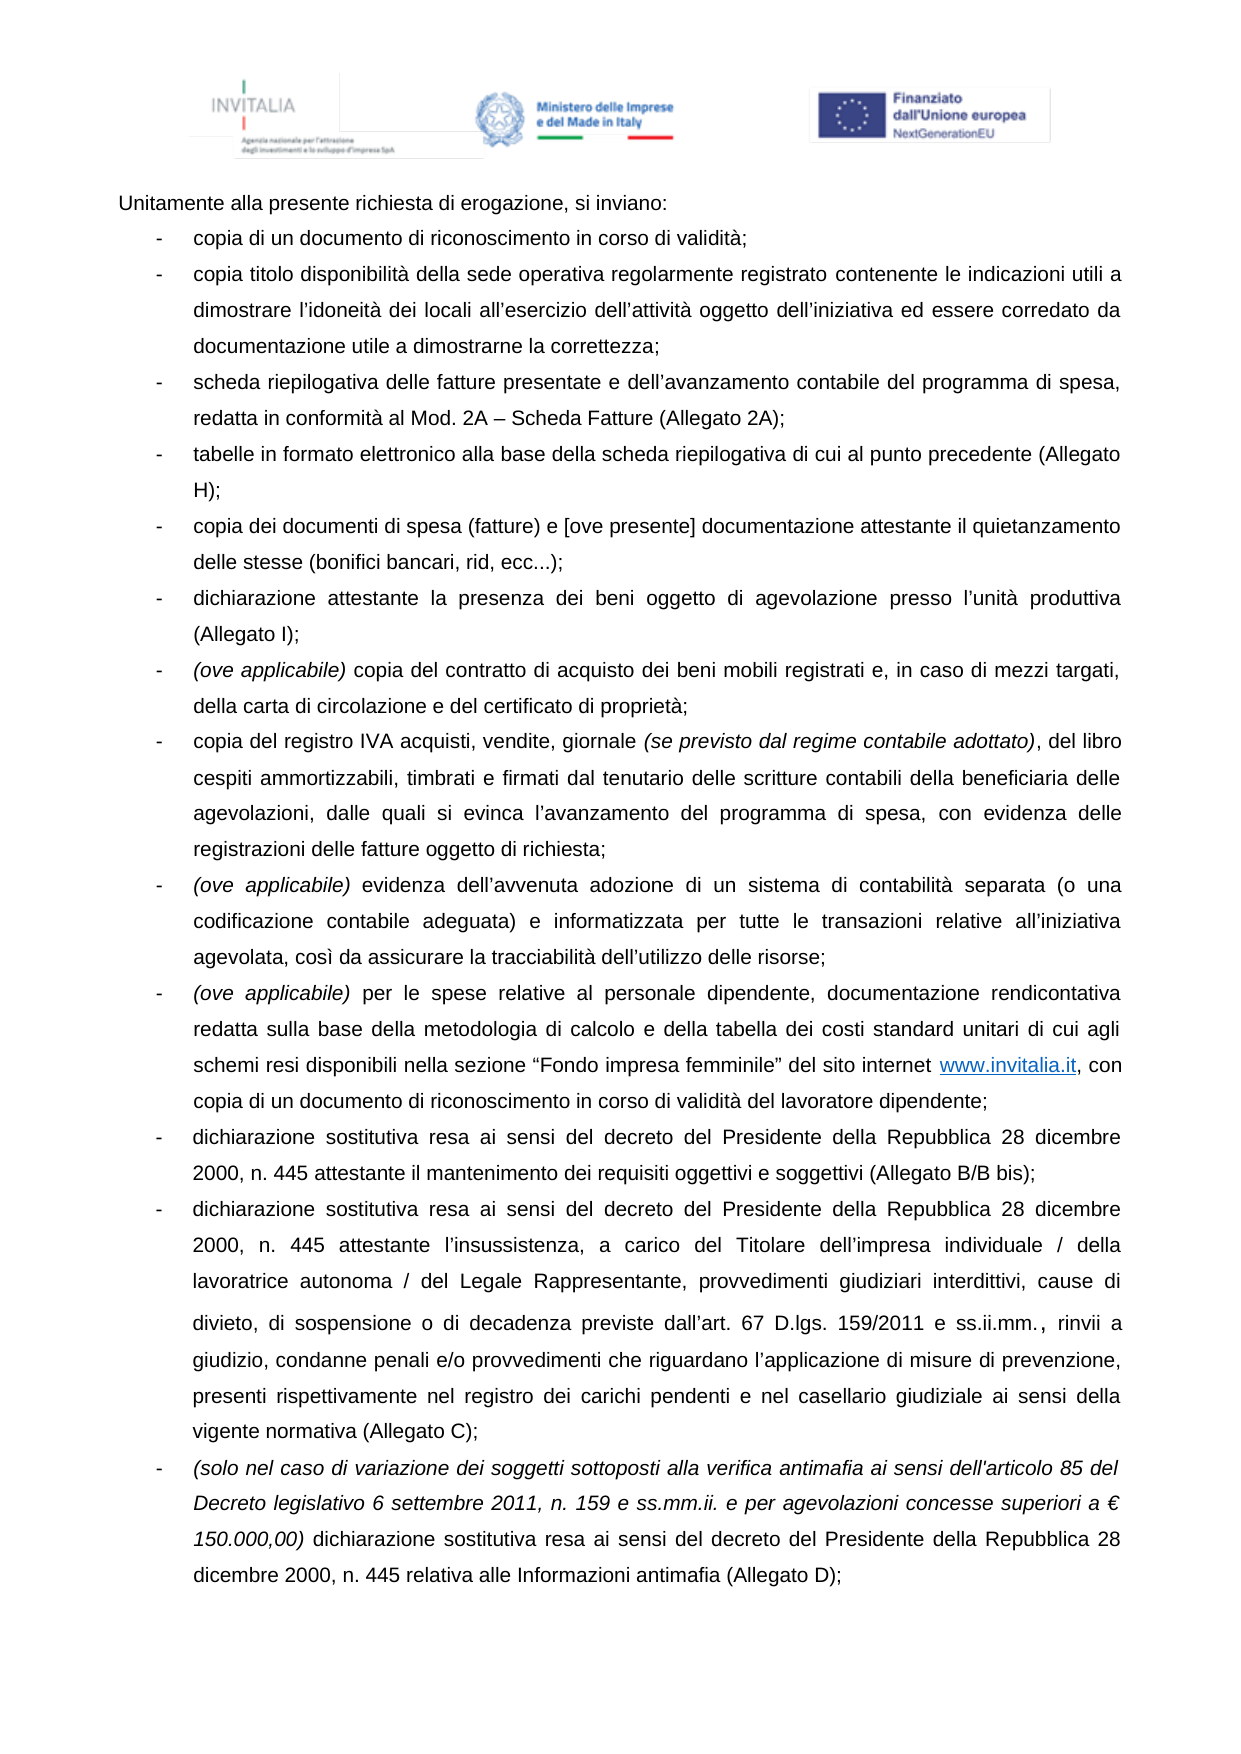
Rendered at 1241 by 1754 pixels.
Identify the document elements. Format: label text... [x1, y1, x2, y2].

picture [188, 73, 1052, 162]
list dichiarazione attestante la presenza dei beni oggetto di agevolazione presso l’unità produttiva (Allegato I); [156, 586, 1122, 646]
list scheda riepilogativa delle fatture presentate e dell’avanzamento contabile del programma di spesa, redatta in conformità al Mod. 2A – Scheda Fatture (Allegato 2A); [156, 370, 1122, 430]
list dichiarazione sostitutiva resa ai sensi del decreto del Presidente della Repubblica 28 dicembre 2000, n. 445 attestante il mantenimento dei requisiti oggettivi e soggettivi (Allegato B/B bis); [155, 1125, 1122, 1184]
list tabelle in formato elettronico alla base della scheda riepilogativa di cui al punto precedente (Allegato H); [156, 442, 1122, 502]
list (ove applicabile) evidenza dell’avvenuta adozione di un sistema di contabilità separata (o una codificazione contabile adeguata) e informatizzata per tutte le transazioni relative all’iniziativa agevolata, così da assicurare la tracciabilità dell’utilizzo delle risorse; [156, 873, 1122, 969]
list (ove applicabile) per le spese relative al personale dipendente, documentazione rendicontativa redatta sulla base della metodologia di calcolo e della tabella dei costi standard unitari di cui agli schemi resi disponibili nella sezione “Fondo impresa femminile” del sito internet www.invitalia.it, con copia di un documento di riconoscimento in corso di validità del lavoratore dipendente; [156, 981, 1122, 1113]
list copia titolo disponibilità della sede operativa regolarmente registrato contenente le indicazioni utili a dimostrare l’idoneità dei locali all’esercizio dell’attività oggetto dell’iniziativa ed essere corredato da documentazione utile a dimostrarne la correttezza; [156, 262, 1122, 358]
list dichiarazione sostitutiva resa ai sensi del decreto del Presidente della Repubblica 28 dicembre 2000, n. 445 attestante l’insussistenza, a carico del Titolare dell’impresa individuale / della lavoratrice autonoma / del Legale Rappresentante, provvedimenti giudiziari interdittivi, cause di divieto, di sospensione o di decadenza previste dall’art. 67 D.lgs. 159/2011 e ss.ii.mm., rinvii a giudizio, condanne penali e/o provvedimenti che riguardano l’applicazione di misure di prevenzione, presenti rispettivamente nel registro dei carichi pendenti e nel casellario giudiziale ai sensi della vigente normativa (Allegato C); [155, 1197, 1122, 1443]
list copia di un documento di riconoscimento in corso di validità; [156, 226, 1122, 250]
list (solo nel caso di variazione dei soggetti sottoposti alla verifica antimafia ai sensi dell'articolo 85 del Decreto legislativo 6 settembre 2011, n. 159 e ss.mm.ii. e per agevolazioni concesse superiori a € 150.000,00) dichiarazione sostitutiva resa ai sensi del decreto del Presidente della Repubblica 28 dicembre 2000, n. 445 relativa alle Informazioni antimafia (Allegato D); [156, 1455, 1122, 1587]
list copia del registro IVA acquisti, vendite, giornale (se previsto dal regime contabile adottato), del libro cespiti ammortizzabili, timbrati e firmati dal tenutario delle scritture contabili della beneficiaria delle agevolazioni, dalle quali si evinca l’avanzamento del programma di spesa, con evidenza delle registrazioni delle fatture oggetto di richiesta; [156, 729, 1122, 861]
list (ove applicabile) copia del contratto di acquisto dei beni mobili registrati e, in caso di mezzi targati, della carta di circolazione e del certificato di proprietà; [156, 657, 1122, 717]
list copia dei documenti di spesa (fatture) e [ove presente] documentazione attestante il quietanzamento delle stesse (bonifici bancari, rid, ecc...); [156, 514, 1122, 574]
text Unitamente alla presente richiesta di erogazione, si inviano: [118, 190, 1122, 214]
